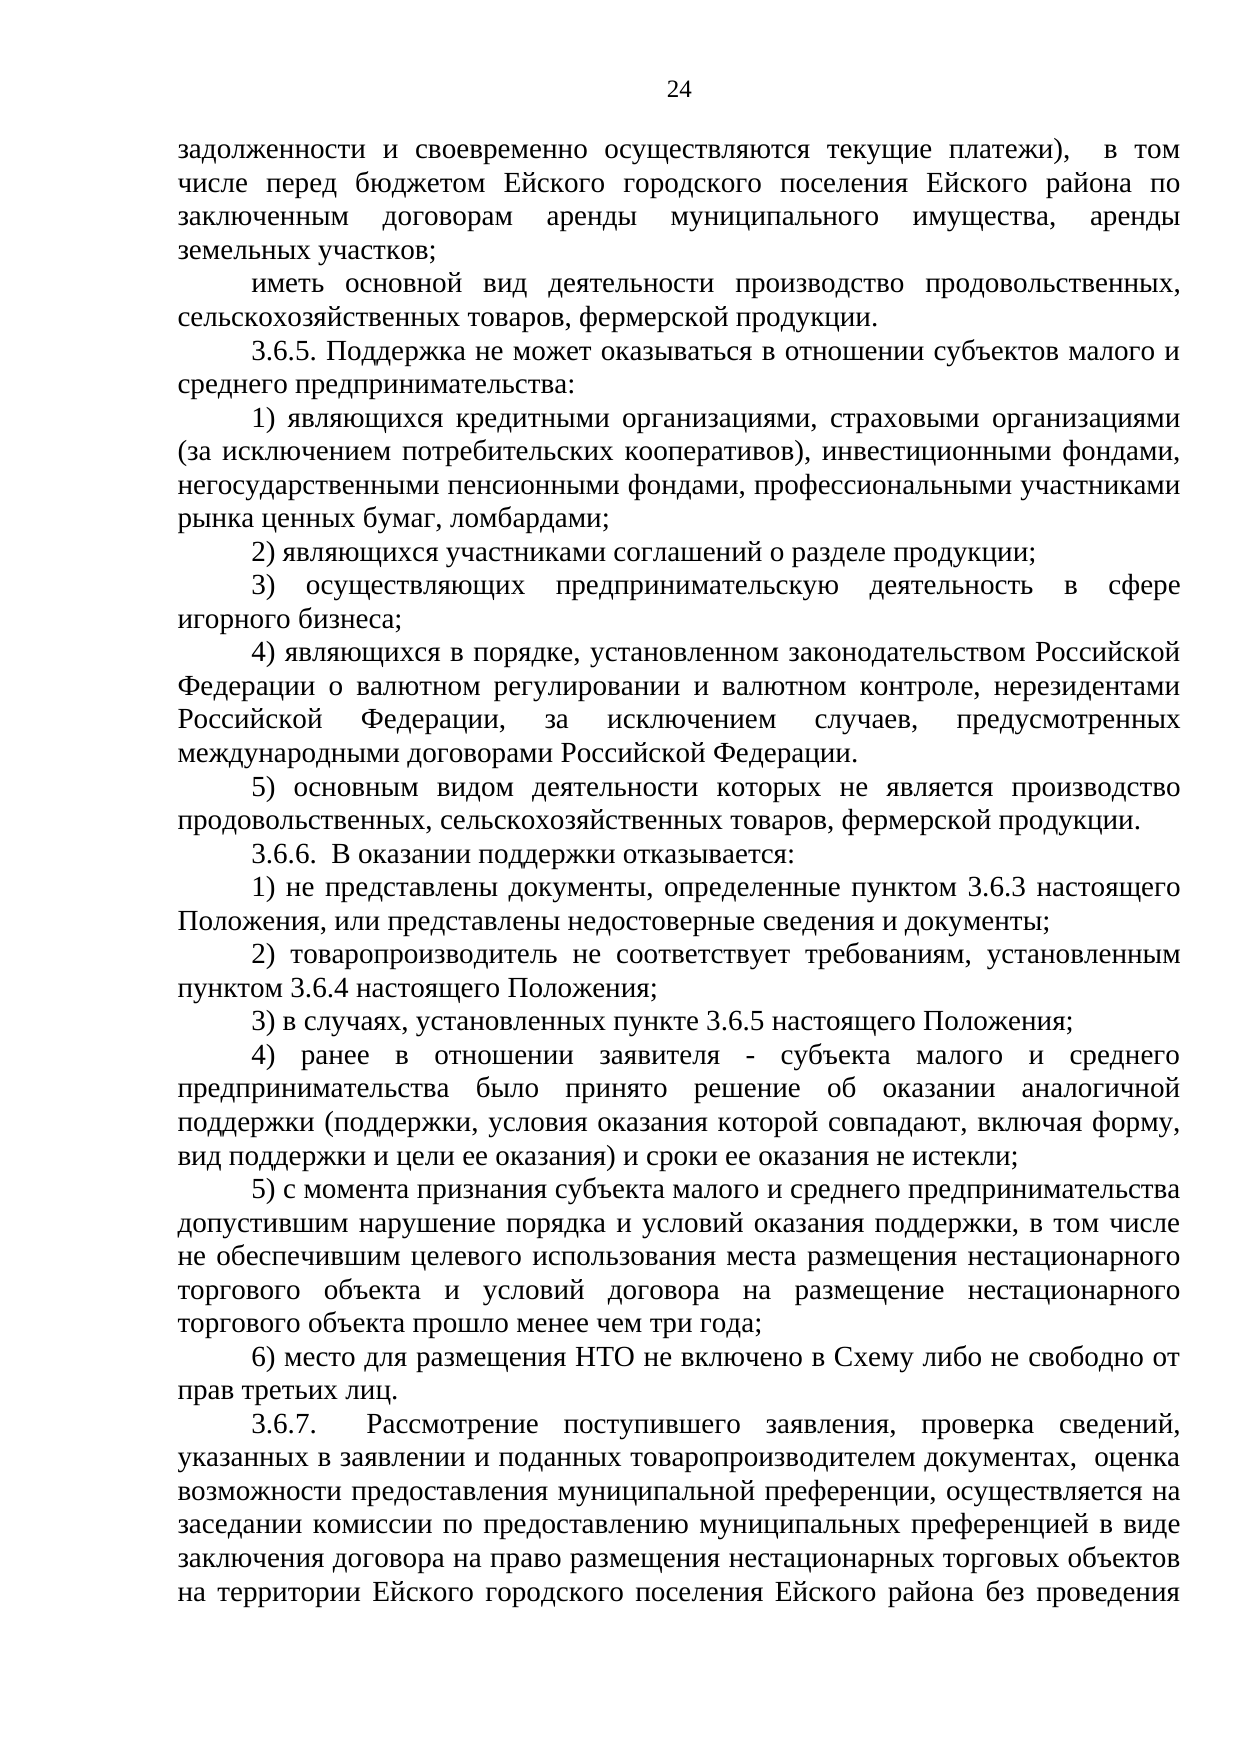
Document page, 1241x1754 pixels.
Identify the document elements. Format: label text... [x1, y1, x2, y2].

text 1) являющихся кредитными организациями, страховыми организациями (за исключением потребительских кооперативов), инвестиционными фондами, негосударственными пенсионными фондами, профессиональными участниками рынка ценных бумаг, ломбардами; [177, 400, 1181, 534]
text 3) осуществляющих предпринимательскую деятельность в сфере игорного бизнеса; [177, 567, 1181, 634]
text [177, 131, 1181, 266]
text 2) являющихся участниками соглашений о разделе продукции; [177, 534, 1181, 567]
text 5) основным видом деятельности которых не является производство продовольственных, сельскохозяйственных товаров, фермерской продукции. [177, 769, 1181, 836]
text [177, 1406, 1181, 1607]
text 6) место для размещения НТО не включено в Схему либо не свободно от прав третьих лиц. [177, 1339, 1181, 1406]
text 2) товаропроизводитель не соответствует требованиям, установленным пунктом 3.6.4 настоящего Положения; [177, 936, 1181, 1003]
text 3.6.6. В оказании поддержки отказывается: [177, 836, 1181, 869]
text 4) являющихся в порядке, установленном законодательством Российской Федерации о валютном регулировании и валютном контроле, нерезидентами Российской Федерации, за исключением случаев, предусмотренных международными договорами Российской Федерации. [177, 634, 1181, 769]
text 3) в случаях, установленных пункте 3.6.5 настоящего Положения; [177, 1003, 1181, 1037]
text 5) с момента признания субъекта малого и среднего предпринимательства допустившим нарушение порядка и условий оказания поддержки, в том числе не обеспечившим целевого использования места размещения нестационарного торгового объекта и условий договора на размещение нестационарного торгового объекта прошло менее чем три года; [177, 1171, 1181, 1339]
text 4) ранее в отношении заявителя - субъекта малого и среднего предпринимательства было принято решение об оказании аналогичной поддержки (поддержки, условия оказания которой совпадают, включая форму, вид поддержки и цели ее оказания) и сроки ее оказания не истекли; [177, 1037, 1181, 1171]
text 3.6.5. Поддержка не может оказываться в отношении субъектов малого и среднего предпринимательства: [177, 333, 1181, 400]
text 1) не представлены документы, определенные пунктом 3.6.3 настоящего Положения, или представлены недостоверные сведения и документы; [177, 869, 1181, 936]
text иметь основной вид деятельности производство продовольственных, сельскохозяйственных товаров, фермерской продукции. [177, 266, 1181, 333]
